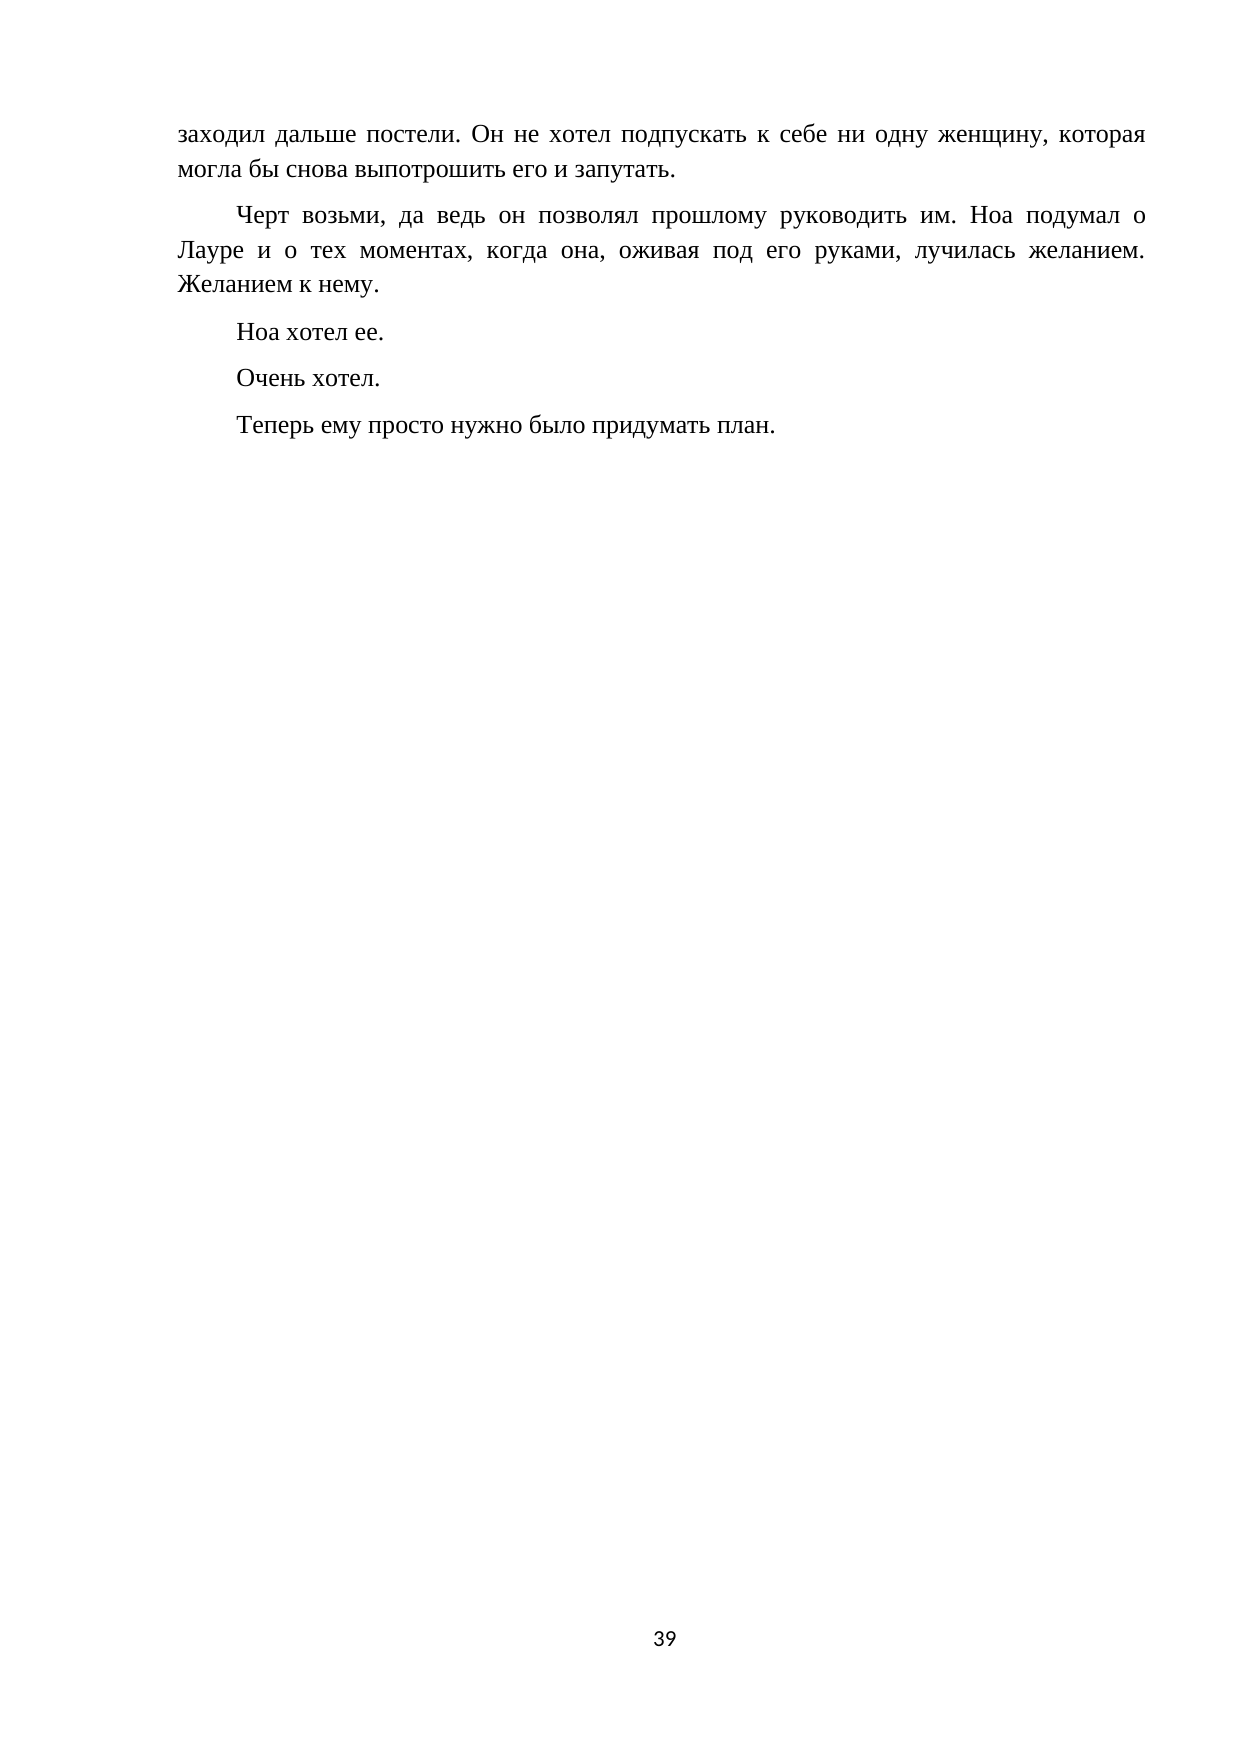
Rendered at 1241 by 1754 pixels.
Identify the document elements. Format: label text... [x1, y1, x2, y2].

text Черт возьми, да ведь он позволял прошлому руководить им. Ноа подумал о Лауре и о тех моментах, когда она, оживая под его руками, лучилась желанием. Желанием к нему. [177, 199, 1147, 298]
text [177, 118, 1147, 183]
text Ноа хотел ее. [177, 316, 1147, 346]
text Очень хотел. [177, 362, 1147, 392]
text Теперь ему просто нужно было придумать план. [177, 409, 1147, 439]
